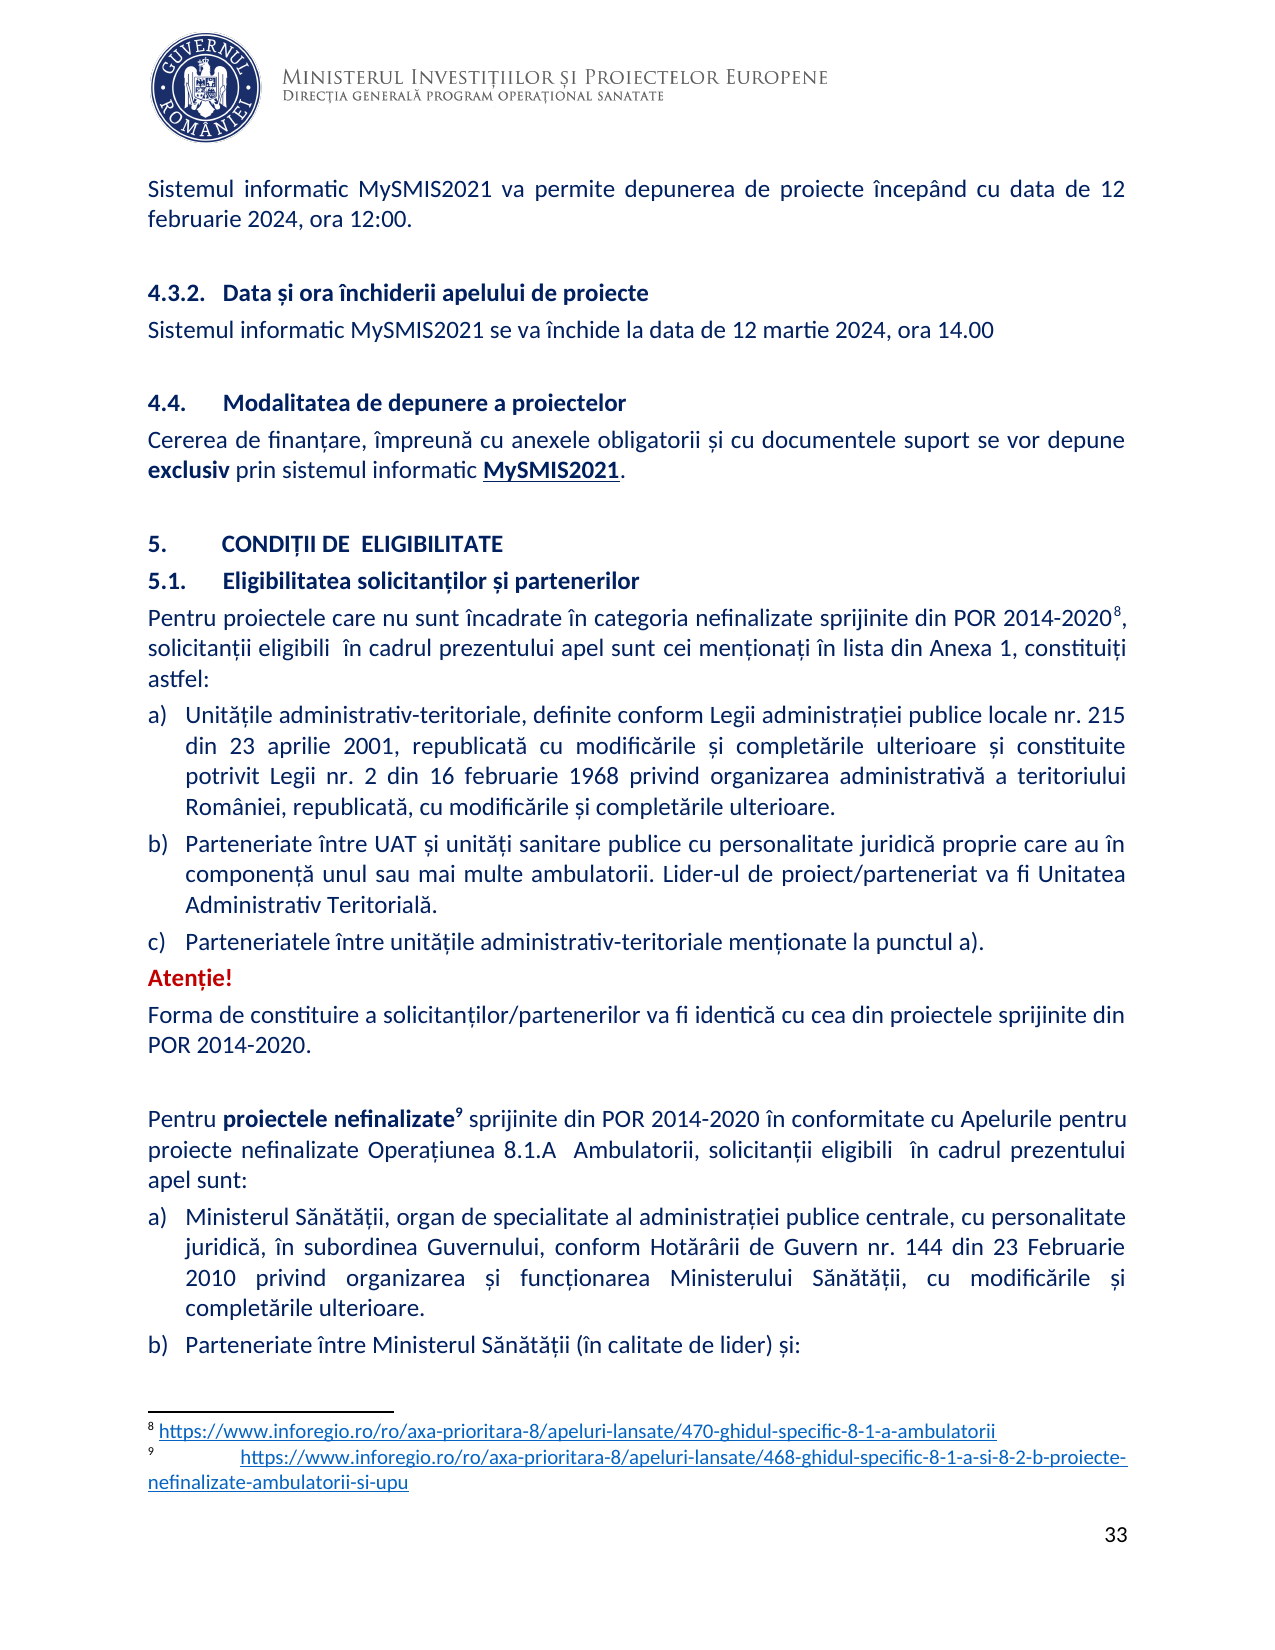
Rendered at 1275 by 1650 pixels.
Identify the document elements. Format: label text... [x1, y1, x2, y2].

list Unitățile administrativ-teritoriale, definite conform Legii administrației publice locale nr. 215 din 23 aprilie 2001, republicată cu modificările și completările ulterioare și constituite potrivit Legii nr. 2 din 16 februarie 1968 privind organizarea administrativă a teritoriului României, republicată, cu modificările și completările ulterioare. [148, 699, 1127, 822]
text Sistemul informatic MySMIS2021 se va închide la data de 12 martie 2024, ora 14.00 [148, 314, 1127, 344]
text Pentru proiectele care nu sunt încadrate în categoria nefinalizate sprijinite din POR 2014-2020, solicitanții eligibili în cadrul prezentului apel sunt cei menționați în lista din Anexa 1, constituiți astfel: [148, 602, 1127, 693]
text Pentru proiectele nefinalizate sprijinite din POR 2014-2020 în conformitate cu Apelurile pentru proiecte nefinalizate Operațiunea 8.1.A Ambulatorii, solicitanții eligibili în cadrul prezentului apel sunt: [148, 1103, 1127, 1195]
list Data și ora închiderii apelului de proiecte [148, 277, 1127, 307]
list Parteneriate între Ministerul Sănătății (în calitate de lider) și: [148, 1329, 1127, 1360]
text Cererea de finanțare, împreună cu anexele obligatorii și cu documentele suport se vor depune exclusiv prin sistemul informatic MySMIS2021. [148, 424, 1127, 485]
list Parteneriatele între unitățile administrativ-teritoriale menționate la punctul a). [148, 926, 1127, 956]
picture [147, 29, 852, 145]
list CONDIȚII DE ELIGIBILITATE [148, 528, 1127, 559]
list Eligibilitatea solicitanților și partenerilor [148, 565, 1127, 595]
list Parteneriate între UAT și unități sanitare publice cu personalitate juridică proprie care au în componență unul sau mai multe ambulatorii. Lider-ul de proiect/parteneriat va fi Unitatea Administrativ Teritorială. [148, 828, 1127, 919]
list Ministerul Sănătății, organ de specialitate al administrației publice centrale, cu personalitate juridică, în subordinea Guvernului, conform Hotărârii de Guvern nr. 144 din 23 Februarie 2010 privind organizarea și funcționarea Ministerului Sănătății, cu modificările și completările ulterioare. [148, 1201, 1127, 1323]
text Atenție! [148, 962, 1127, 993]
text Forma de constituire a solicitanților/partenerilor va fi identică cu cea din proiectele sprijinite din POR 2014-2020. [148, 999, 1127, 1060]
text Sistemul informatic MySMIS2021 va permite depunerea de proiecte începând cu data de 12 februarie 2024, ora 12:00. [148, 173, 1127, 234]
list Modalitatea de depunere a proiectelor [148, 387, 1127, 418]
